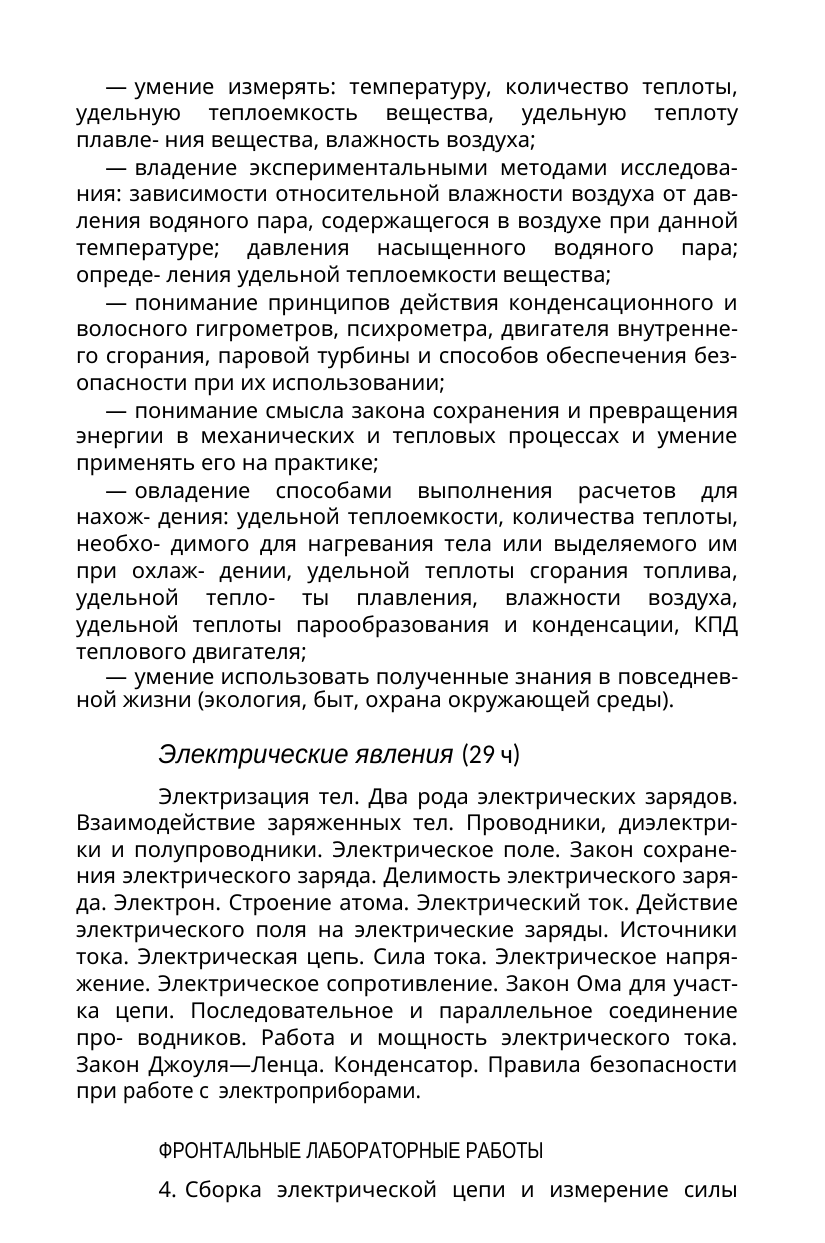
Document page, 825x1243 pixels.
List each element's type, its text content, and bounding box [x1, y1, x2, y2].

subtitle ФРОНТАЛЬНЫЕ ЛАБОРАТОРНЫЕ РАБОТЫ [158, 1137, 748, 1163]
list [76, 1179, 738, 1202]
list овладение способами выполнения расчетов для нахож- дения: удельной теплоемкости, количества теплоты, необхо- димого для нагревания тела или выделяемого им при охлаж- дении, удельной теплоты сгорания топлива, удельной тепло- ты плавления, влажности воздуха, удельной теплоты парообразования и конденсации, КПД теплового двигателя; [76, 477, 738, 666]
list понимание смысла закона сохранения и превращения энергии в механических и тепловых процессах и умение применять его на практике; [76, 397, 738, 477]
list умение использовать полученные знания в повседнев- ной жизни (экология, быт, охрана окружающей среды). [76, 666, 738, 712]
text Электризация тел. Два рода электрических зарядов. Взаимодействие заряженных тел. Проводники, диэлектри- ки и полупроводники. Электрическое поле. Закон сохране- ния электрического заряда. Делимость электрического заря- да. Электрон. Строение атома. Электрический ток. Действие электрического поля на электрические заряды. Источники тока. Электрическая цепь. Сила тока. Электрическое напря- жение. Электрическое сопротивление. Закон Ома для участ- ка цепи. Последовательное и параллельное соединение про- водников. Работа и мощность электрического тока. Закон Джоуля—Ленца. Конденсатор. Правила безопасности при работе с электроприборами. [76, 783, 738, 1105]
list владение экспериментальными методами исследова- ния: зависимости относительной влажности воздуха от дав- ления водяного пара, содержащегося в воздухе при данной температуре; давления насыщенного водяного пара; опреде- ления удельной теплоемкости вещества; [76, 154, 738, 288]
text Электрические явления (29 ч) [158, 737, 748, 770]
list умение измерять: температуру, количество теплоты, удельную теплоемкость вещества, удельную теплоту плавле- ния вещества, влажность воздуха; [76, 73, 738, 154]
list понимание принципов действия конденсационного и волосного гигрометров, психрометра, двигателя внутренне- го сгорания, паровой турбины и способов обеспечения без- опасности при их использовании; [76, 289, 738, 396]
